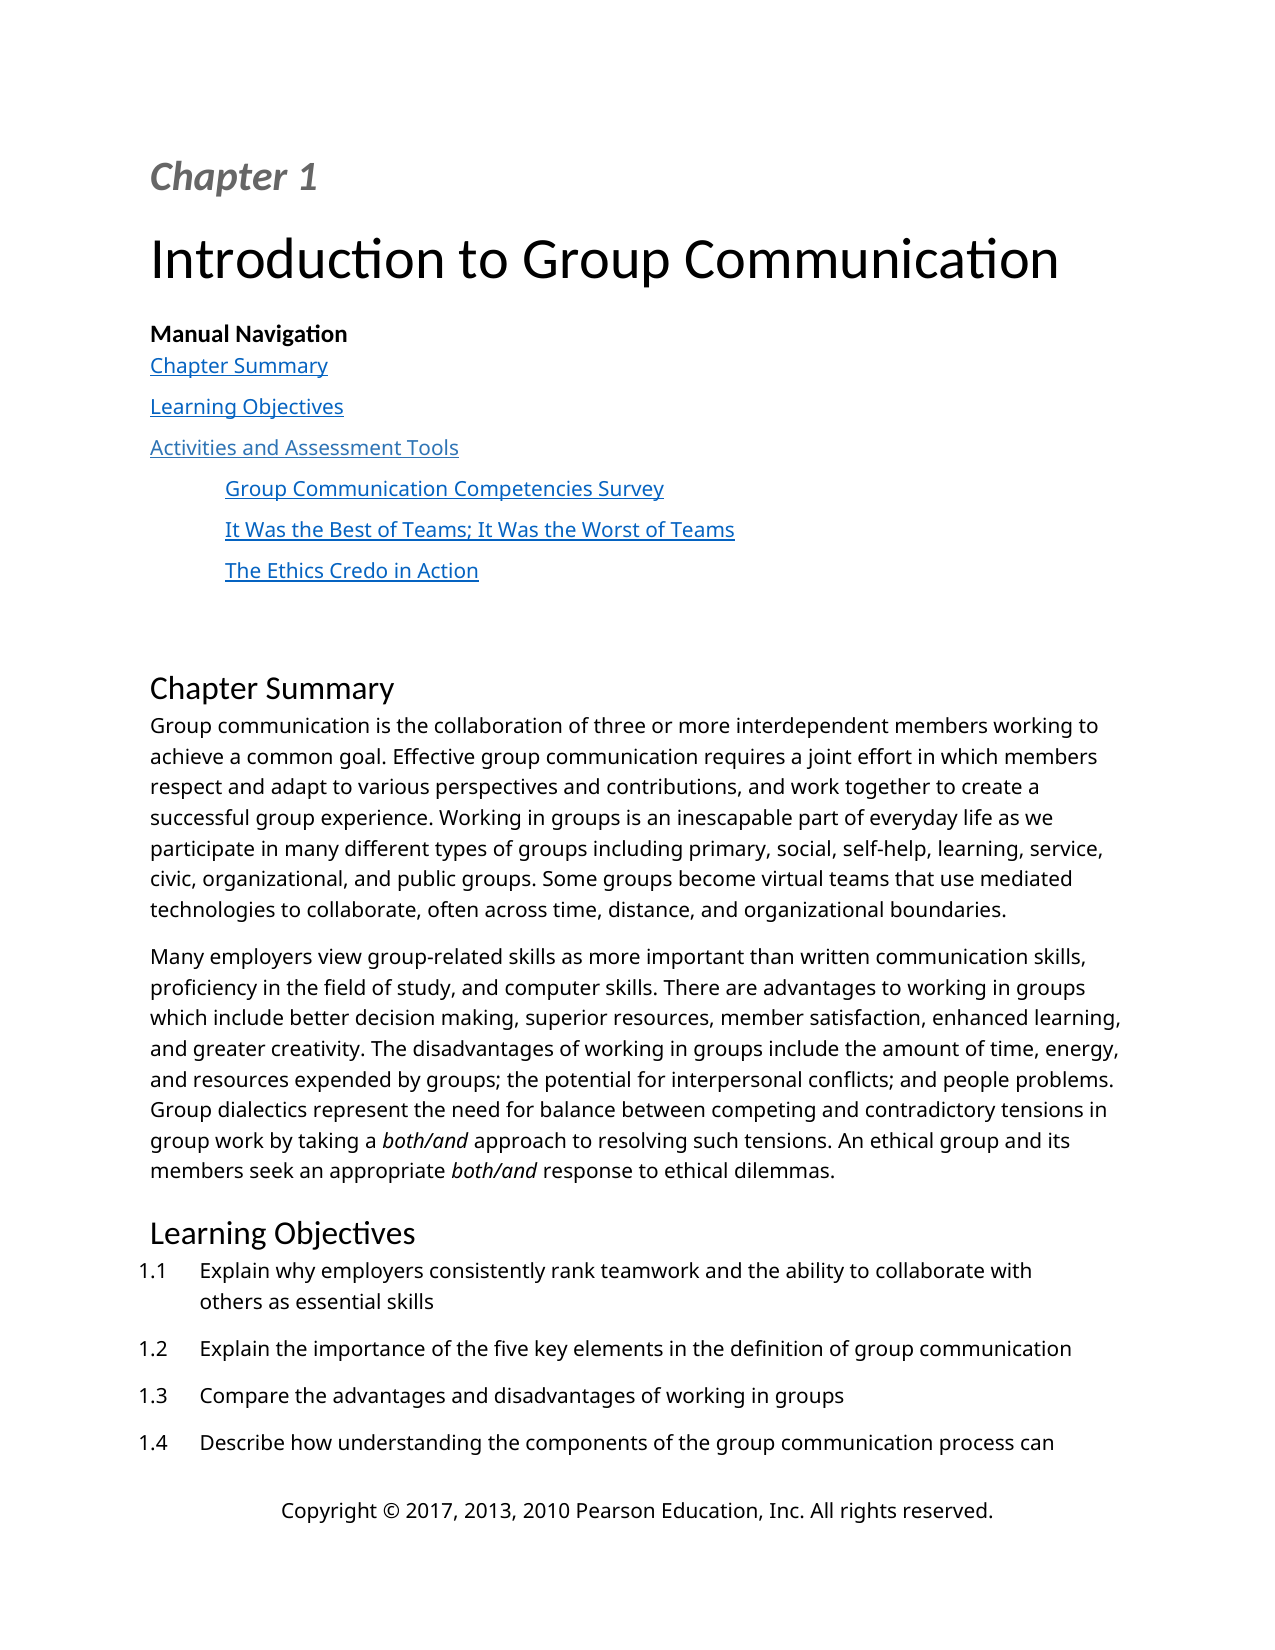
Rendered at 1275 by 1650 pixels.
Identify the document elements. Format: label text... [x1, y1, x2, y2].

text The Ethics Credo in Action [225, 556, 1125, 584]
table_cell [188, 1428, 1106, 1475]
text Group Communication Competencies Survey [225, 474, 1125, 502]
text Learning Objectives [150, 392, 1125, 420]
table_header Explain why employers consistently rank teamwork and the ability to collaborate with others as essential skills [188, 1256, 1106, 1334]
table_cell 1.4 [127, 1428, 188, 1475]
subtitle Chapter Summary [150, 667, 1125, 708]
title Introduction to Group Communication [150, 222, 1125, 293]
text It Was the Best of Teams; It Was the Worst of Teams [225, 515, 1125, 543]
text Chapter Summary [150, 351, 1125, 379]
table_cell Compare the advantages and disadvantages of working in groups [188, 1381, 1106, 1428]
subtitle Learning Objectives [150, 1212, 1125, 1253]
text Group communication is the collaboration of three or more interdependent members working to achieve a common goal. Effective group communication requires a joint effort in which members respect and adapt to various perspectives and contributions, and work together to create a successful group experience. Working in groups is an inescapable part of everyday life as we participate in many different types of groups including primary, social, self-help, learning, service, civic, organizational, and public groups. Some groups become virtual teams that use mediated technologies to collaborate, often across time, distance, and organizational boundaries. [150, 711, 1125, 923]
text Activities and Assessment Tools [150, 433, 1125, 461]
text Many employers view group-related skills as more important than written communication skills, proficiency in the field of study, and computer skills. There are advantages to working in groups which include better decision making, superior resources, member satisfaction, enhanced learning, and greater creativity. The disadvantages of working in groups include the amount of time, energy, and resources expended by groups; the potential for interpersonal conflicts; and people problems. Group dialectics represent the need for balance between competing and contradictory tensions in group work by taking a both/and approach to resolving such tensions. An ethical group and its members seek an appropriate both/and response to ethical dilemmas. [150, 942, 1125, 1185]
table_cell Explain the importance of the five key elements in the definition of group communication [188, 1334, 1106, 1381]
text Manual Navigation [150, 318, 1125, 348]
table_cell 1.2 [127, 1334, 188, 1381]
subtitle Chapter 1 [150, 150, 1125, 201]
table_header 1.1 [127, 1256, 188, 1334]
table_cell 1.3 [127, 1381, 188, 1428]
